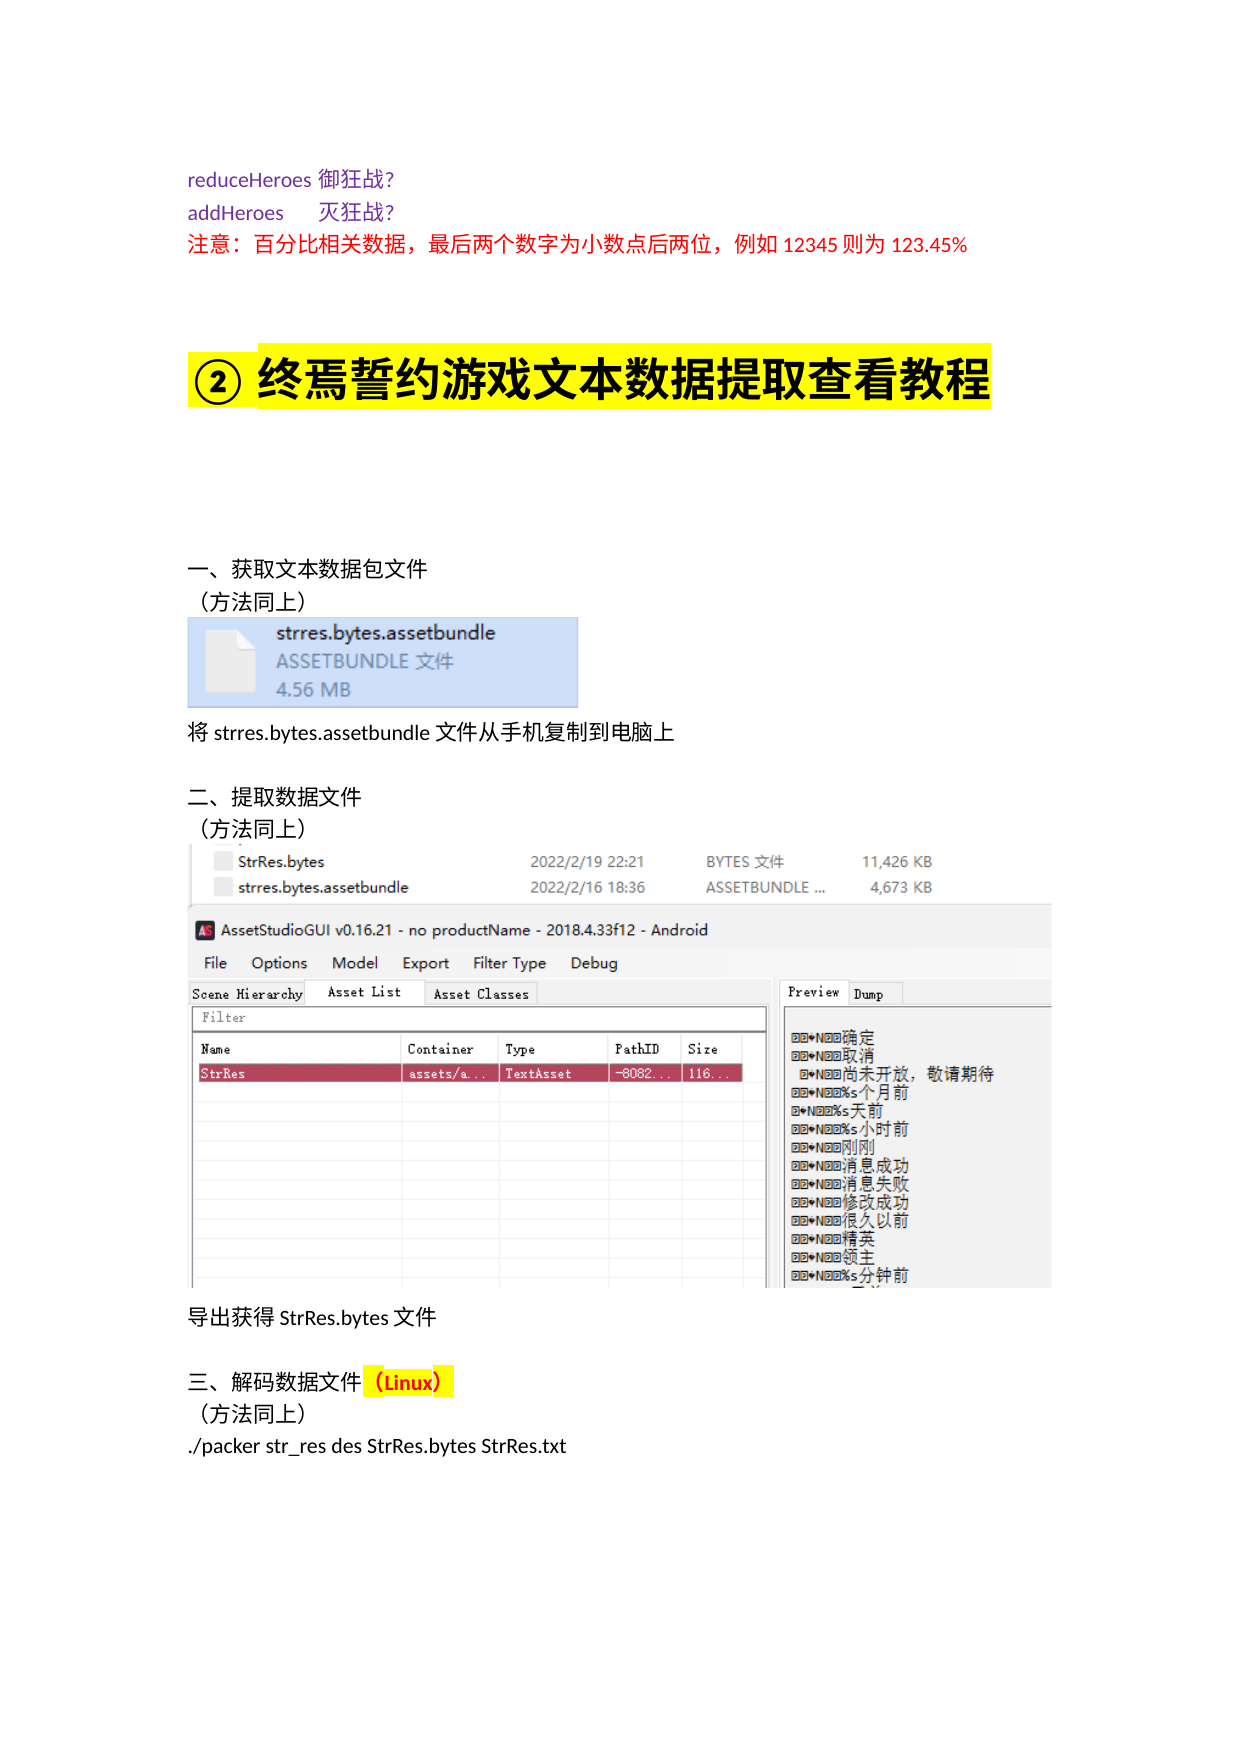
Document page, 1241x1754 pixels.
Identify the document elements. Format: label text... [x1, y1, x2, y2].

list 将strres.bytes.assetbundle文件从手机复制到电脑上 [187, 714, 1053, 747]
list ./packer str_res des StrRes.bytes StrRes.txt [187, 1429, 1053, 1462]
list 解码数据文件（Linux） [187, 1364, 1053, 1397]
list （方法同上） [187, 812, 1053, 844]
picture [187, 844, 1052, 1288]
list reduceHeroes 御狂战? [187, 162, 1053, 194]
subtitle ②终焉誓约游戏文本数据提取查看教程 [187, 327, 1053, 425]
list （方法同上） [187, 1397, 1053, 1429]
list 提取数据文件 [187, 779, 1053, 812]
list 注意：百分比相关数据，最后两个数字为小数点后两位，例如12345则为123.45% [187, 227, 1053, 259]
list 导出获得StrRes.bytes文件 [187, 1299, 1053, 1332]
list （方法同上） [187, 584, 1053, 617]
list 获取文本数据包文件 [187, 552, 1053, 584]
list addHeroes 灭狂战? [187, 194, 1053, 227]
picture [187, 617, 579, 708]
